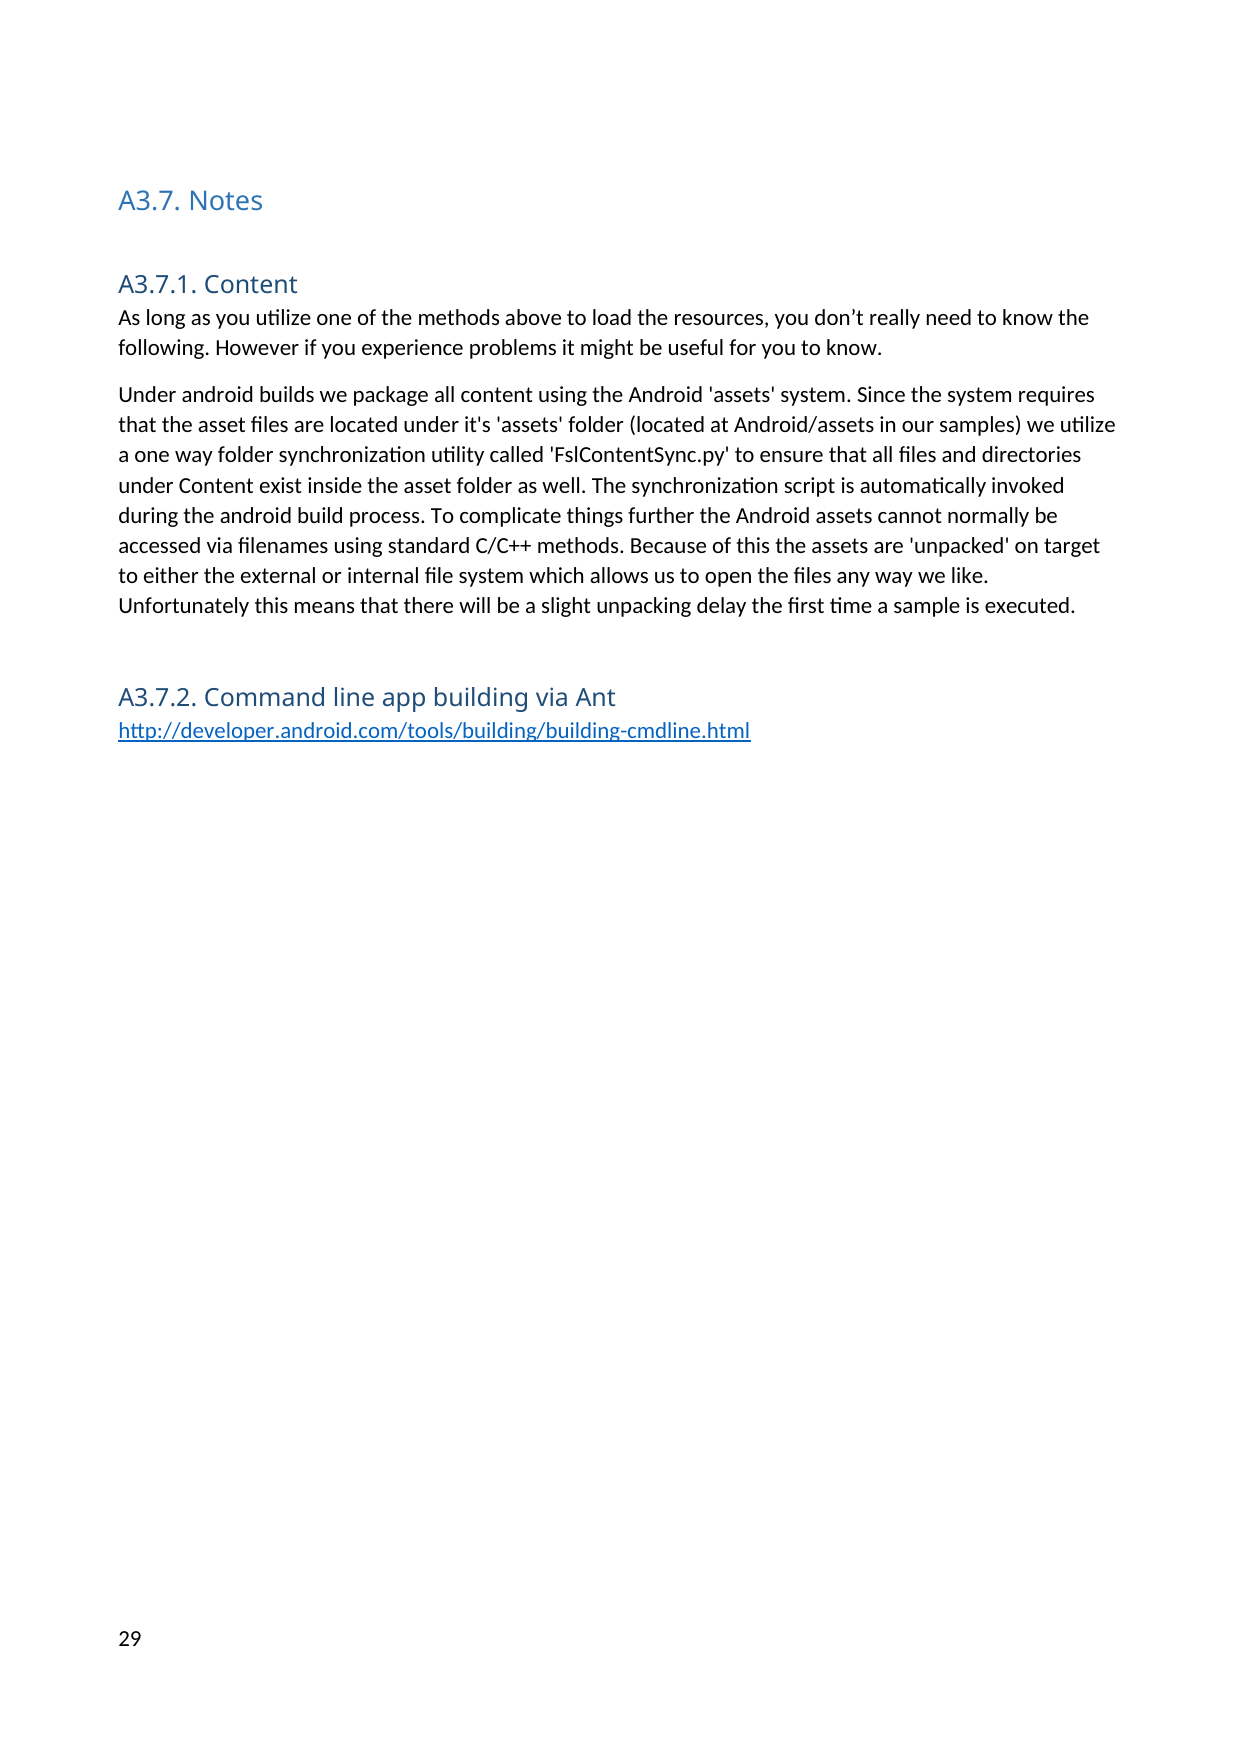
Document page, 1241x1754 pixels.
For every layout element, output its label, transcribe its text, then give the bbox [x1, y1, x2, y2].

text http://developer.android.com/tools/building/building-cmdline.html [118, 716, 1122, 744]
text As long as you utilize one of the methods above to load the resources, you don’t really need to know the following. However if you experience problems it might be useful for you to know. [118, 303, 1122, 361]
text Content [118, 266, 1122, 300]
text Under android builds we package all content using the Android 'assets' system. Since the system requires that the asset files are located under it's 'assets' folder (located at Android/assets in our samples) we utilize a one way folder synchronization utility called 'FslContentSync.py' to ensure that all files and directories under Content exist inside the asset folder as well. The synchronization script is automatically invoked during the android build process. To complicate things further the Android assets cannot normally be accessed via filenames using standard C/C++ methods. Because of this the assets are 'unpacked' on target to either the external or internal file system which allows us to open the files any way we like. Unfortunately this means that there will be a slight unpacking delay the first time a sample is executed. [118, 380, 1122, 619]
text Notes [118, 181, 1122, 218]
text Command line app building via Ant [118, 679, 1122, 713]
